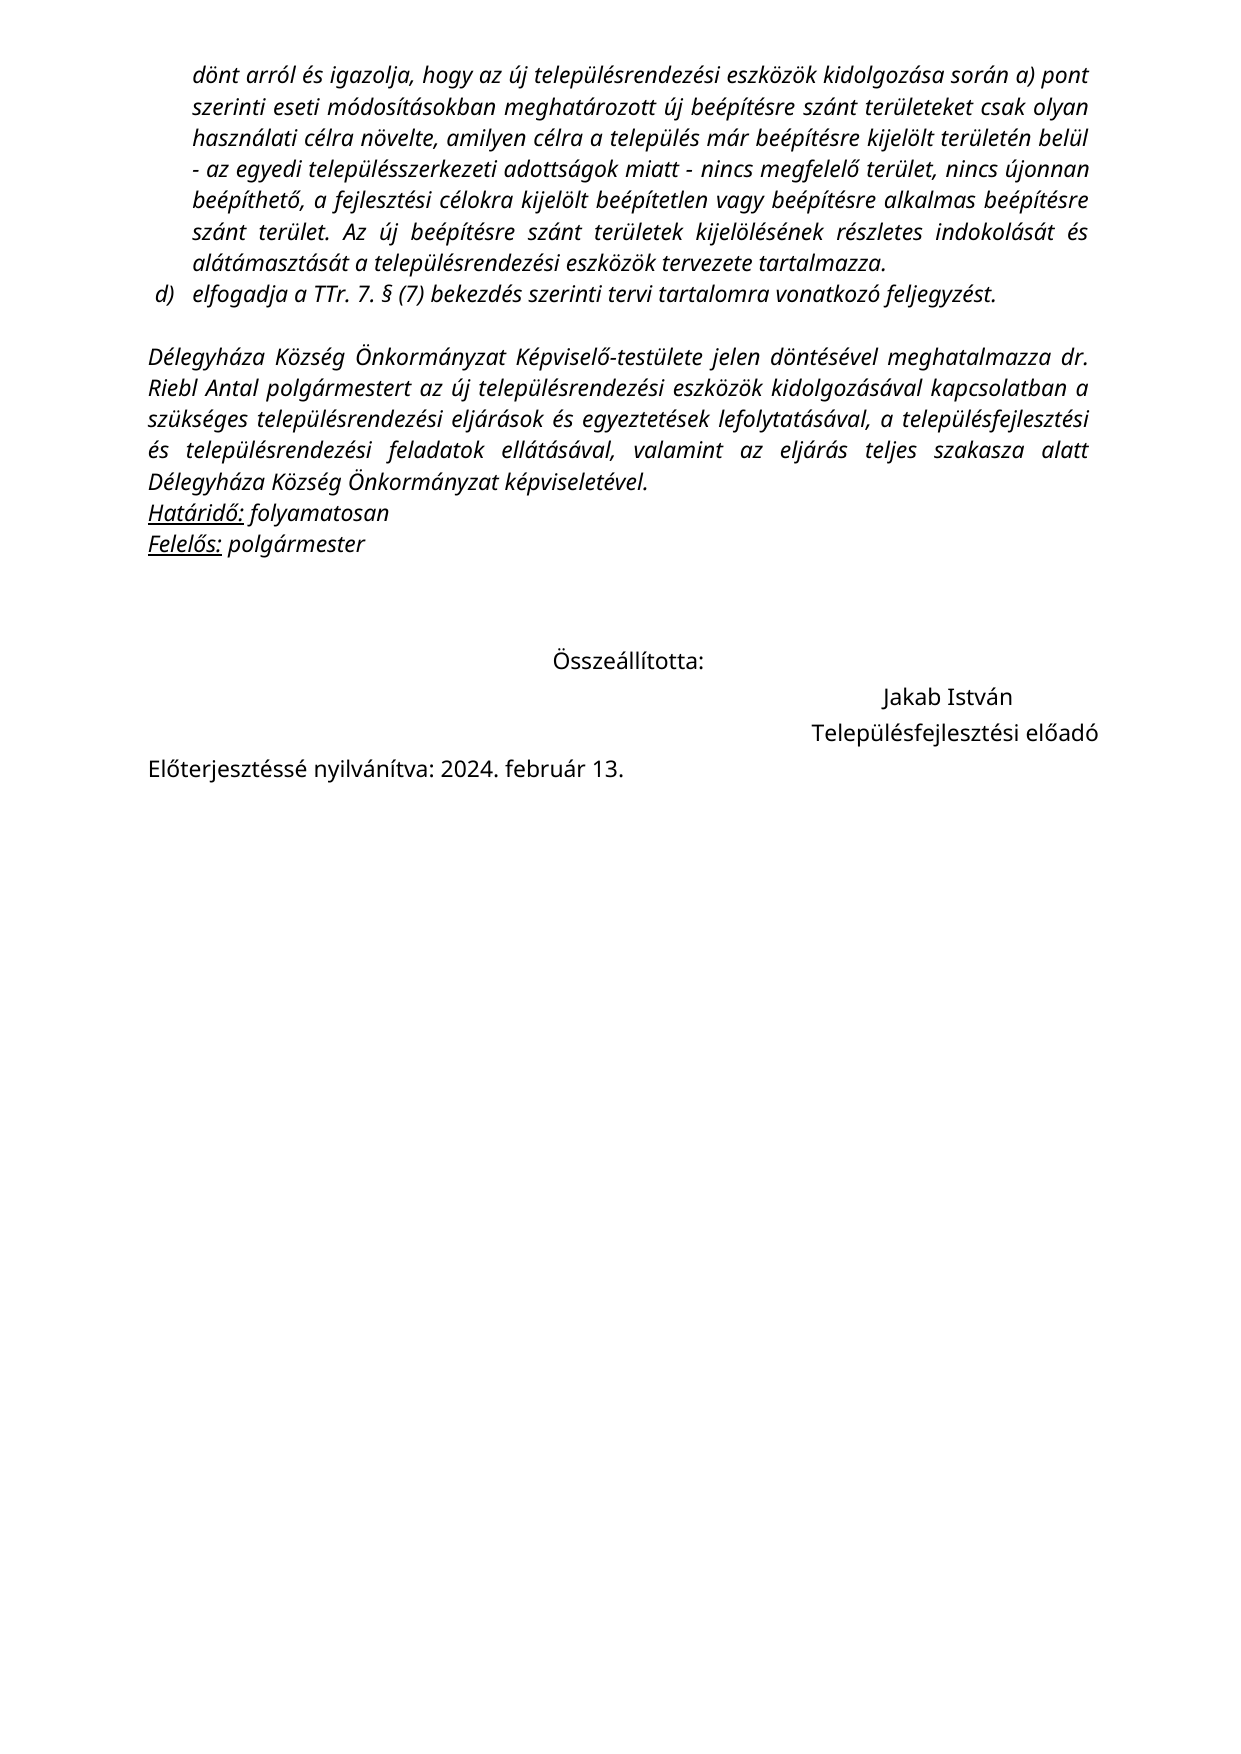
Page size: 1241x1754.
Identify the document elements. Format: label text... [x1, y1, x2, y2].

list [154, 59, 1093, 278]
text Délegyháza Község Önkormányzat Képviselő-testülete jelen döntésével meghatalmazza dr. Riebl Antal polgármestert az új településrendezési eszközök kidolgozásával kapcsolatban a szükséges településrendezési eljárások és egyeztetések lefolytatásával, a településfejlesztési és településrendezési feladatok ellátásával, valamint az eljárás teljes szakasza alatt Délegyháza Község Önkormányzat képviseletével. [148, 340, 1093, 497]
text Előterjesztéssé nyilvánítva: 2024. február 13. [148, 752, 1104, 784]
text Településfejlesztési előadó [148, 717, 1104, 748]
list elfogadja a TTr. 7. § (7) bekezdés szerinti tervi tartalomra vonatkozó feljegyzést. [154, 278, 1093, 309]
text Felelős: polgármester [148, 528, 1093, 559]
text Jakab István [148, 681, 1104, 712]
text Határidő: folyamatosan [148, 497, 1093, 528]
text Összeállította: [369, 645, 1104, 676]
